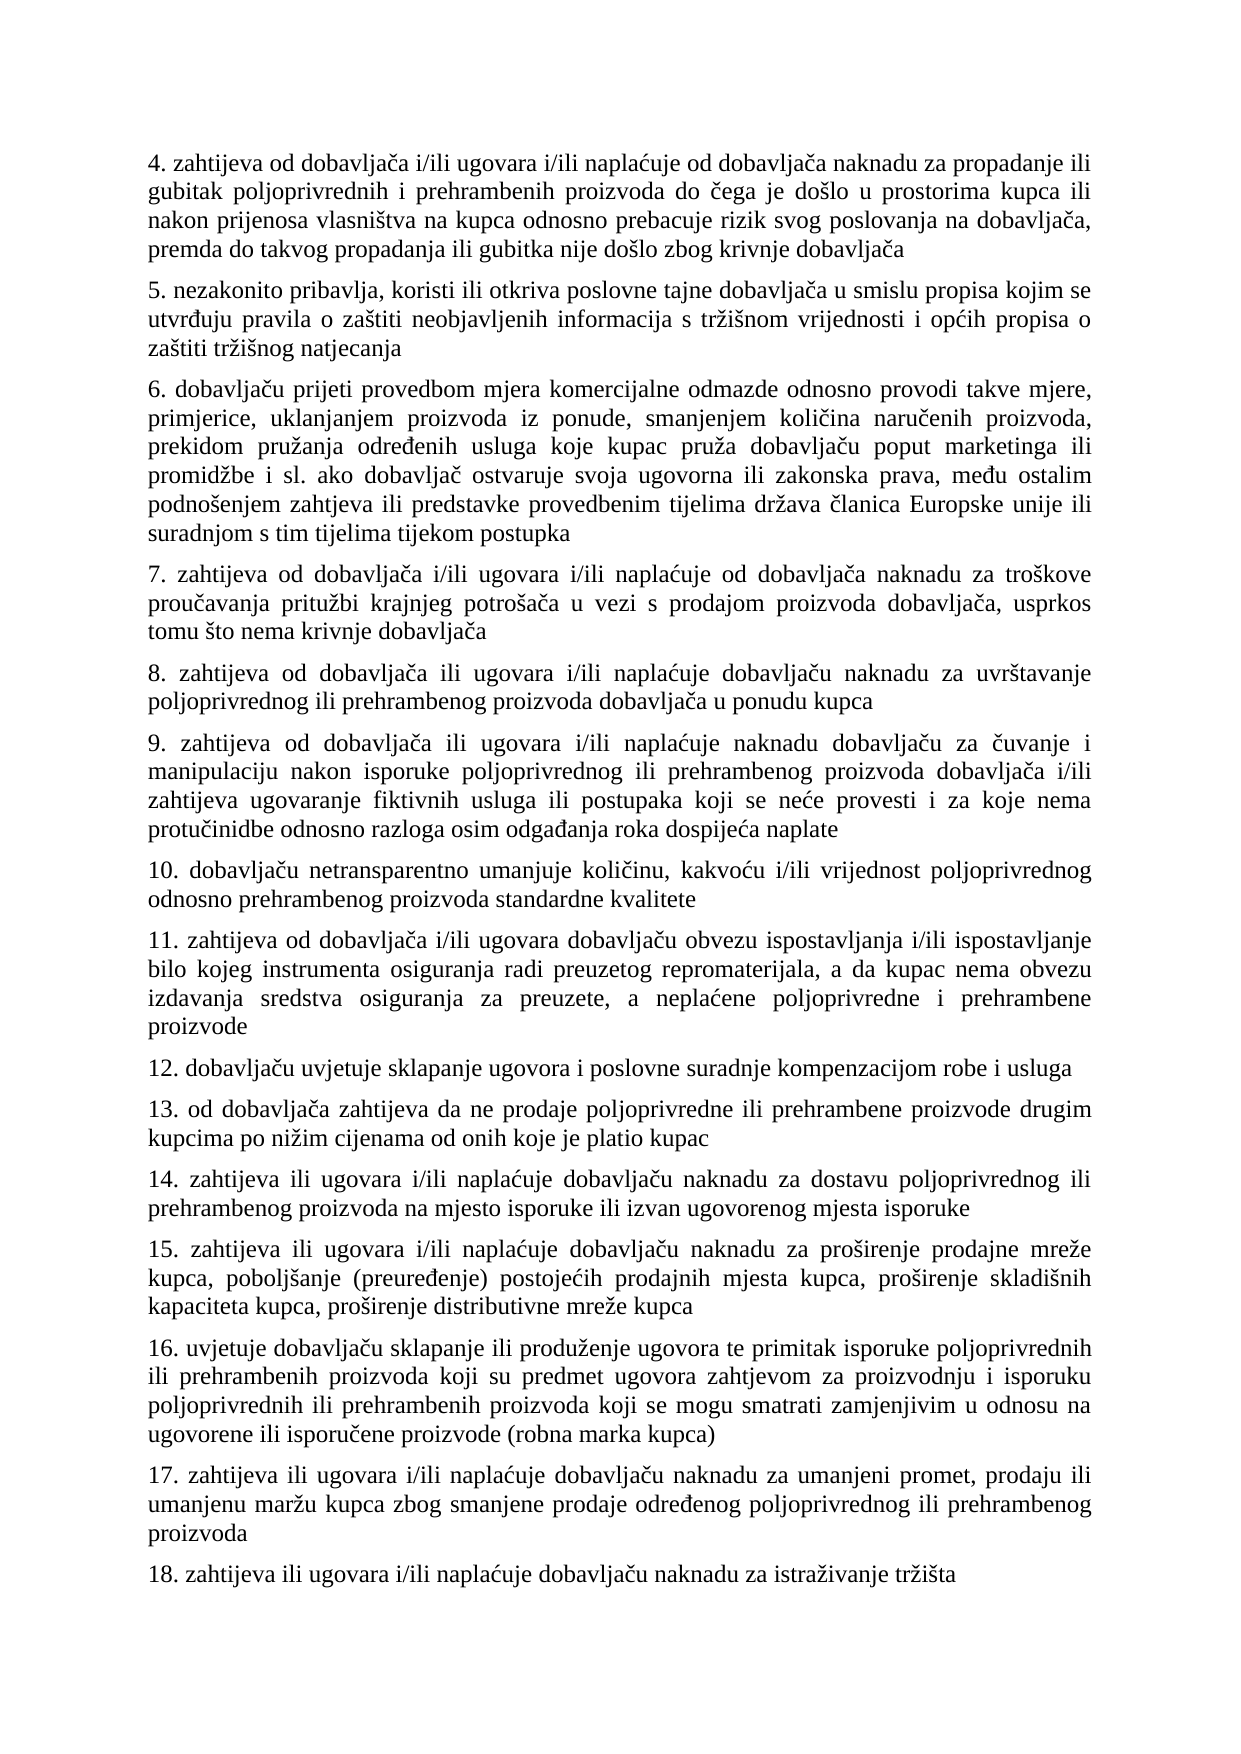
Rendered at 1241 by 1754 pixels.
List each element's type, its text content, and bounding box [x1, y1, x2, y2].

text 13. od dobavljača zahtijeva da ne prodaje poljoprivredne ili prehrambene proizvode drugim kupcima po nižim cijenama od onih koje je platio kupac [148, 1094, 1093, 1151]
text 10. dobavljaču netransparentno umanjuje količinu, kakvoću i/ili vrijednost poljoprivrednog odnosno prehrambenog proizvoda standardne kvalitete [148, 855, 1093, 913]
text 18. zahtijeva ili ugovara i/ili naplaćuje dobavljaču naknadu za istraživanje tržišta [148, 1559, 1093, 1588]
text 5. nezakonito pribavlja, koristi ili otkriva poslovne tajne dobavljača u smislu propisa kojim se utvrđuju pravila o zaštiti neobjavljenih informacija s tržišnom vrijednosti i općih propisa o zaštiti tržišnog natjecanja [148, 275, 1093, 361]
text 8. zahtijeva od dobavljača ili ugovara i/ili naplaćuje dobavljaču naknadu za uvrštavanje poljoprivrednog ili prehrambenog proizvoda dobavljača u ponudu kupca [148, 658, 1093, 715]
text 15. zahtijeva ili ugovara i/ili naplaćuje dobavljaču naknadu za proširenje prodajne mreže kupca, poboljšanje (preuređenje) postojećih prodajnih mjesta kupca, proširenje skladišnih kapaciteta kupca, proširenje distributivne mreže kupca [148, 1234, 1093, 1320]
text 16. uvjetuje dobavljaču sklapanje ili produženje ugovora te primitak isporuke poljoprivrednih ili prehrambenih proizvoda koji su predmet ugovora zahtjevom za proizvodnju i isporuku poljoprivrednih ili prehrambenih proizvoda koji se mogu smatrati zamjenjivim u odnosu na ugovorene ili isporučene proizvode (robna marka kupca) [148, 1333, 1093, 1448]
text 9. zahtijeva od dobavljača ili ugovara i/ili naplaćuje naknadu dobavljaču za čuvanje i manipulaciju nakon isporuke poljoprivrednog ili prehrambenog proizvoda dobavljača i/ili zahtijeva ugovaranje fiktivnih usluga ili postupaka koji se neće provesti i za koje nema protučinidbe odnosno razloga osim odgađanja roka dospijeća naplate [148, 728, 1093, 843]
text 7. zahtijeva od dobavljača i/ili ugovara i/ili naplaćuje od dobavljača naknadu za troškove proučavanja pritužbi krajnjeg potrošača u vezi s prodajom proizvoda dobavljača, usprkos tomu što nema krivnje dobavljača [148, 559, 1093, 645]
text 4. zahtijeva od dobavljača i/ili ugovara i/ili naplaćuje od dobavljača naknadu za propadanje ili gubitak poljoprivrednih i prehrambenih proizvoda do čega je došlo u prostorima kupca ili nakon prijenosa vlasništva na kupca odnosno prebacuje rizik svog poslovanja na dobavljača, premda do takvog propadanja ili gubitka nije došlo zbog krivnje dobavljača [148, 148, 1093, 263]
text 11. zahtijeva od dobavljača i/ili ugovara dobavljaču obvezu ispostavljanja i/ili ispostavljanje bilo kojeg instrumenta osiguranja radi preuzetog repromaterijala, a da kupac nema obvezu izdavanja sredstva osiguranja za preuzete, a neplaćene poljoprivredne i prehrambene proizvode [148, 925, 1093, 1040]
text 12. dobavljaču uvjetuje sklapanje ugovora i poslovne suradnje kompenzacijom robe i usluga [148, 1053, 1093, 1081]
text 6. dobavljaču prijeti provedbom mjera komercijalne odmazde odnosno provodi takve mjere, primjerice, uklanjanjem proizvoda iz ponude, smanjenjem količina naručenih proizvoda, prekidom pružanja određenih usluga koje kupac pruža dobavljaču poput marketinga ili promidžbe i sl. ako dobavljač ostvaruje svoja ugovorna ili zakonska prava, među ostalim podnošenjem zahtjeva ili predstavke provedbenim tijelima država članica Europske unije ili suradnjom s tim tijelima tijekom postupka [148, 374, 1093, 546]
text 14. zahtijeva ili ugovara i/ili naplaćuje dobavljaču naknadu za dostavu poljoprivrednog ili prehrambenog proizvoda na mjesto isporuke ili izvan ugovorenog mjesta isporuke [148, 1164, 1093, 1221]
text 17. zahtijeva ili ugovara i/ili naplaćuje dobavljaču naknadu za umanjeni promet, prodaju ili umanjenu maržu kupca zbog smanjene prodaje određenog poljoprivrednog ili prehrambenog proizvoda [148, 1460, 1093, 1546]
